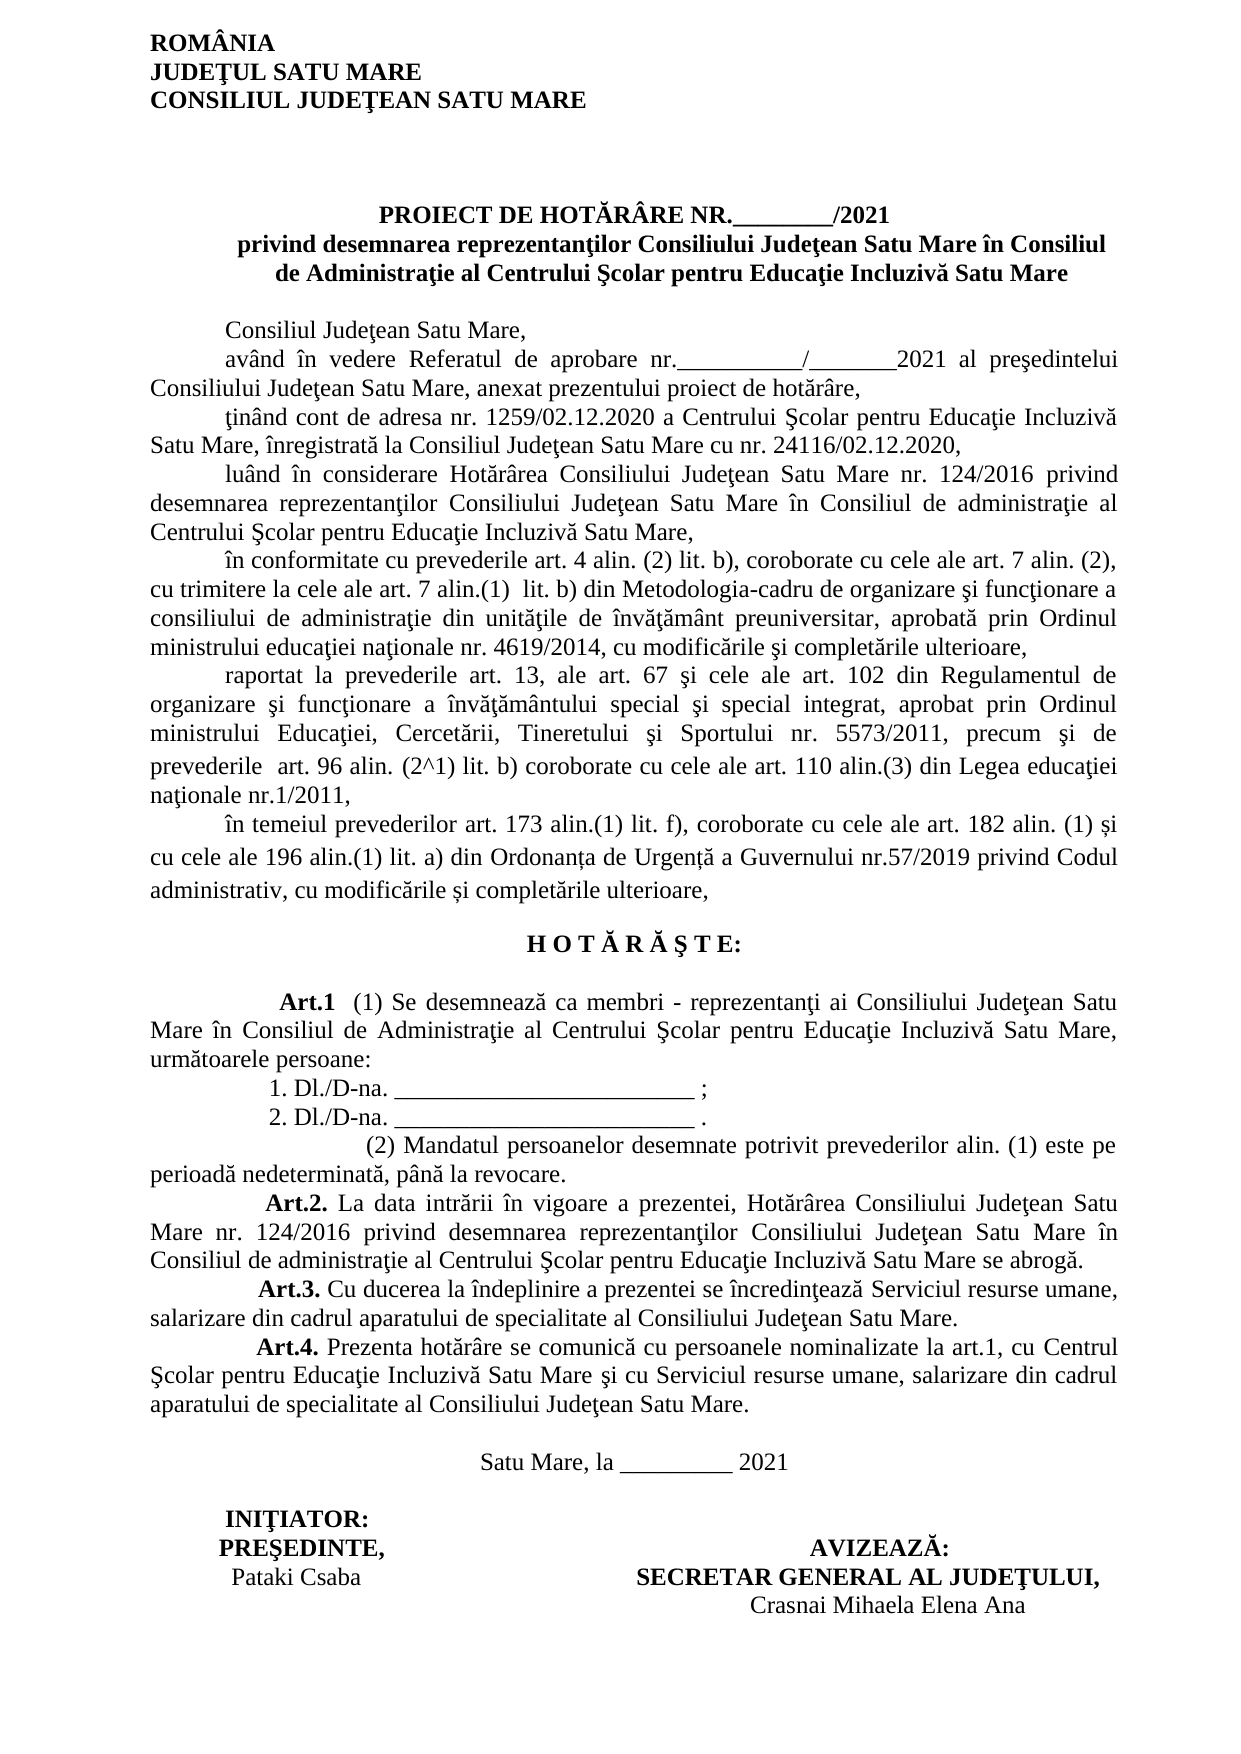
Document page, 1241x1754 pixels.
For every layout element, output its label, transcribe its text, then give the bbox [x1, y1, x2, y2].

list în conformitate cu prevederile art. 4 alin. (2) lit. b), coroborate cu cele ale art. 7 alin. (2), cu trimitere la cele ale art. 7 alin.(1) lit. b) din Metodologia-cadru de organizare şi funcţionare a consiliului de administraţie din unităţile de învăţământ preuniversitar, aprobată prin Ordinul ministrului educaţiei naţionale nr. 4619/2014, cu modificările şi completările ulterioare, [150, 546, 1118, 661]
text în temeiul prevederilor art. 173 alin.(1) lit. f), coroborate cu cele ale art. 182 alin. (1) și cu cele ale 196 alin.(1) lit. a) din Ordonanța de Urgență a Guvernului nr.57/2019 privind Codul administrativ, cu modificările și completările ulterioare, [150, 809, 1118, 904]
text INIŢIATOR: [150, 1504, 1118, 1533]
list Pataki Csaba SECRETAR GENERAL AL JUDEŢULUI, [150, 1562, 1118, 1590]
text PROIECT DE HOTĂRÂRE NR.________/2021 [150, 201, 1118, 229]
text CONSILIUL JUDEŢEAN SATU MARE [150, 86, 1118, 114]
list luând în considerare Hotărârea Consiliului Judeţean Satu Mare nr. 124/2016 privind desemnarea reprezentanţilor Consiliului Judeţean Satu Mare în Consiliul de administraţie al Centrului Şcolar pentru Educaţie Incluzivă Satu Mare, [150, 459, 1118, 546]
list Art.1 (1) Se desemnează ca membri - reprezentanţi ai Consiliului Judeţean Satu Mare în Consiliul de Administraţie al Centrului Şcolar pentru Educaţie Incluzivă Satu Mare, următoarele persoane: [150, 987, 1118, 1073]
list raportat la prevederile art. 13, ale art. 67 şi cele ale art. 102 din Regulamentul de organizare şi funcţionare a învăţământului special şi special integrat, aprobat prin Ordinul ministrului Educaţiei, Cercetării, Tineretului şi Sportului nr. 5573/2011, precum şi de prevederile art. 96 alin. (2^1) lit. b) coroborate cu cele ale art. 110 alin.(3) din Legea educaţiei naţionale nr.1/2011, [150, 661, 1118, 809]
list (2) Mandatul persoanelor desemnate potrivit prevederilor alin. (1) este pe perioadă nedeterminată, până la revocare. [150, 1130, 1118, 1188]
list Art.3. Cu ducerea la îndeplinire a prezentei se încredinţează Serviciul resurse umane, salarizare din cadrul aparatului de specialitate al Consiliului Judeţean Satu Mare. [150, 1274, 1118, 1332]
text ROMÂNIA [150, 28, 1118, 57]
text având în vedere Referatul de aprobare nr.__________/_______2021 al preşedintelui Consiliului Judeţean Satu Mare, anexat prezentului proiect de hotărâre, [150, 344, 1118, 402]
list Satu Mare, la _________ 2021 [150, 1447, 1118, 1475]
list Crasnai Mihaela Elena Ana [150, 1590, 1118, 1619]
list Art.2. La data intrării în vigoare a prezentei, Hotărârea Consiliului Judeţean Satu Mare nr. 124/2016 privind desemnarea reprezentanţilor Consiliului Judeţean Satu Mare în Consiliul de administraţie al Centrului Şcolar pentru Educaţie Incluzivă Satu Mare se abrogă. [150, 1188, 1118, 1274]
text ţinând cont de adresa nr. 1259/02.12.2020 a Centrului Şcolar pentru Educaţie Incluzivă Satu Mare, înregistrată la Consiliul Judeţean Satu Mare cu nr. 24116/02.12.2020, [150, 402, 1118, 459]
text JUDEŢUL SATU MARE [150, 57, 1118, 86]
list Art.4. Prezenta hotărâre se comunică cu persoanele nominalizate la art.1, cu Centrul Şcolar pentru Educaţie Incluzivă Satu Mare şi cu Serviciul resurse umane, salarizare din cadrul aparatului de specialitate al Consiliului Judeţean Satu Mare. [150, 1332, 1118, 1418]
list 1. Dl./D-na. ________________________ ; [150, 1073, 1118, 1102]
list 2. Dl./D-na. ________________________ . [150, 1102, 1118, 1130]
list privind desemnarea reprezentanţilor Consiliului Judeţean Satu Mare în Consiliul de Administraţie al Centrului Şcolar pentru Educaţie Incluzivă Satu Mare [225, 229, 1118, 287]
text H O T Ă R Ă Ş T E: [150, 929, 1118, 958]
list PREŞEDINTE, AVIZEAZĂ: [150, 1533, 1118, 1562]
text Consiliul Judeţean Satu Mare, [150, 316, 1118, 344]
